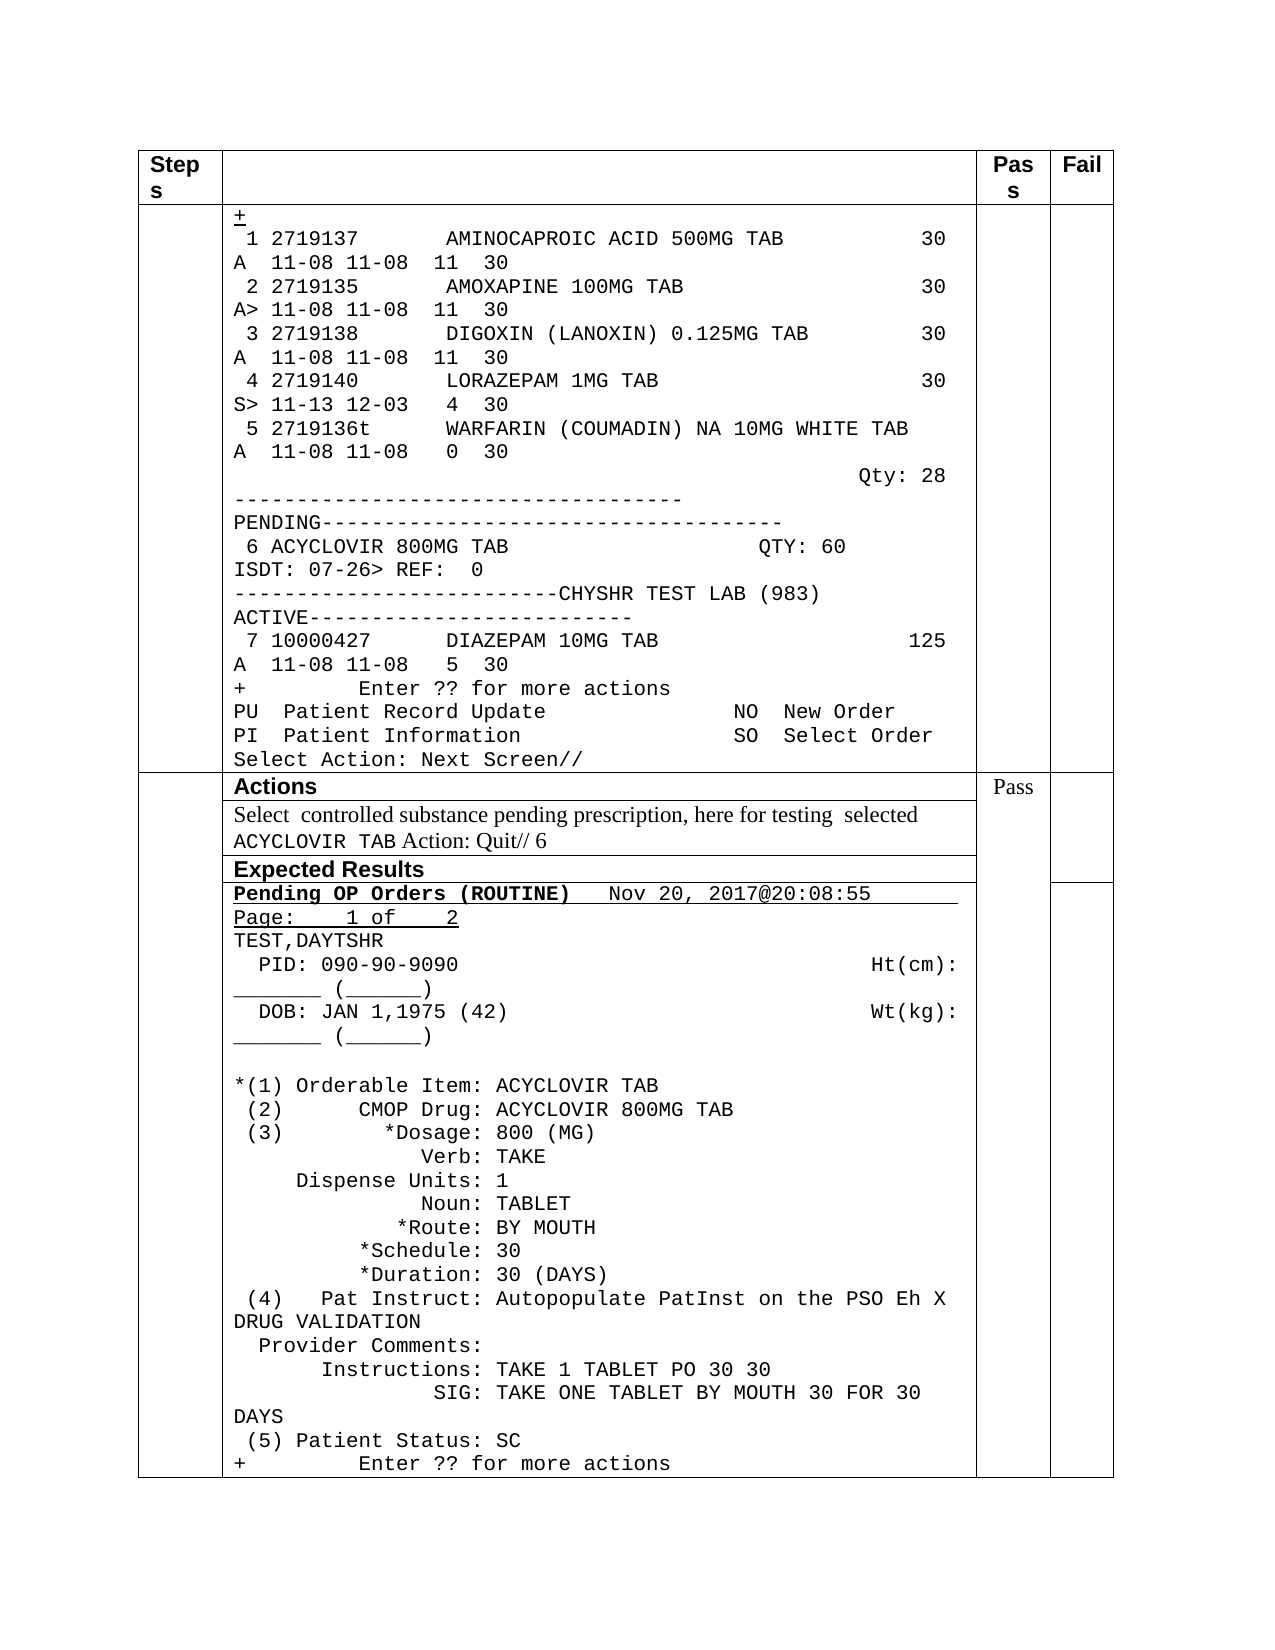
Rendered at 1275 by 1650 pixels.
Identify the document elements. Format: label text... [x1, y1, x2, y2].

table_header Fail [1051, 151, 1113, 204]
table_cell Actions [223, 773, 976, 800]
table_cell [223, 205, 976, 772]
table_header Steps [139, 151, 222, 204]
table_cell Expected Results [223, 856, 976, 882]
table_cell Select controlled substance pending prescription, here for testing selected ACYCLOVIR TAB Action: Quit// 6 [223, 801, 976, 855]
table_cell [223, 883, 976, 1477]
table_cell [1051, 773, 1113, 882]
table_cell Pass [977, 773, 1050, 1477]
table_cell [1051, 883, 1113, 1477]
table_header [223, 151, 976, 204]
table_header Pass [977, 151, 1050, 204]
table_cell [139, 773, 222, 1477]
